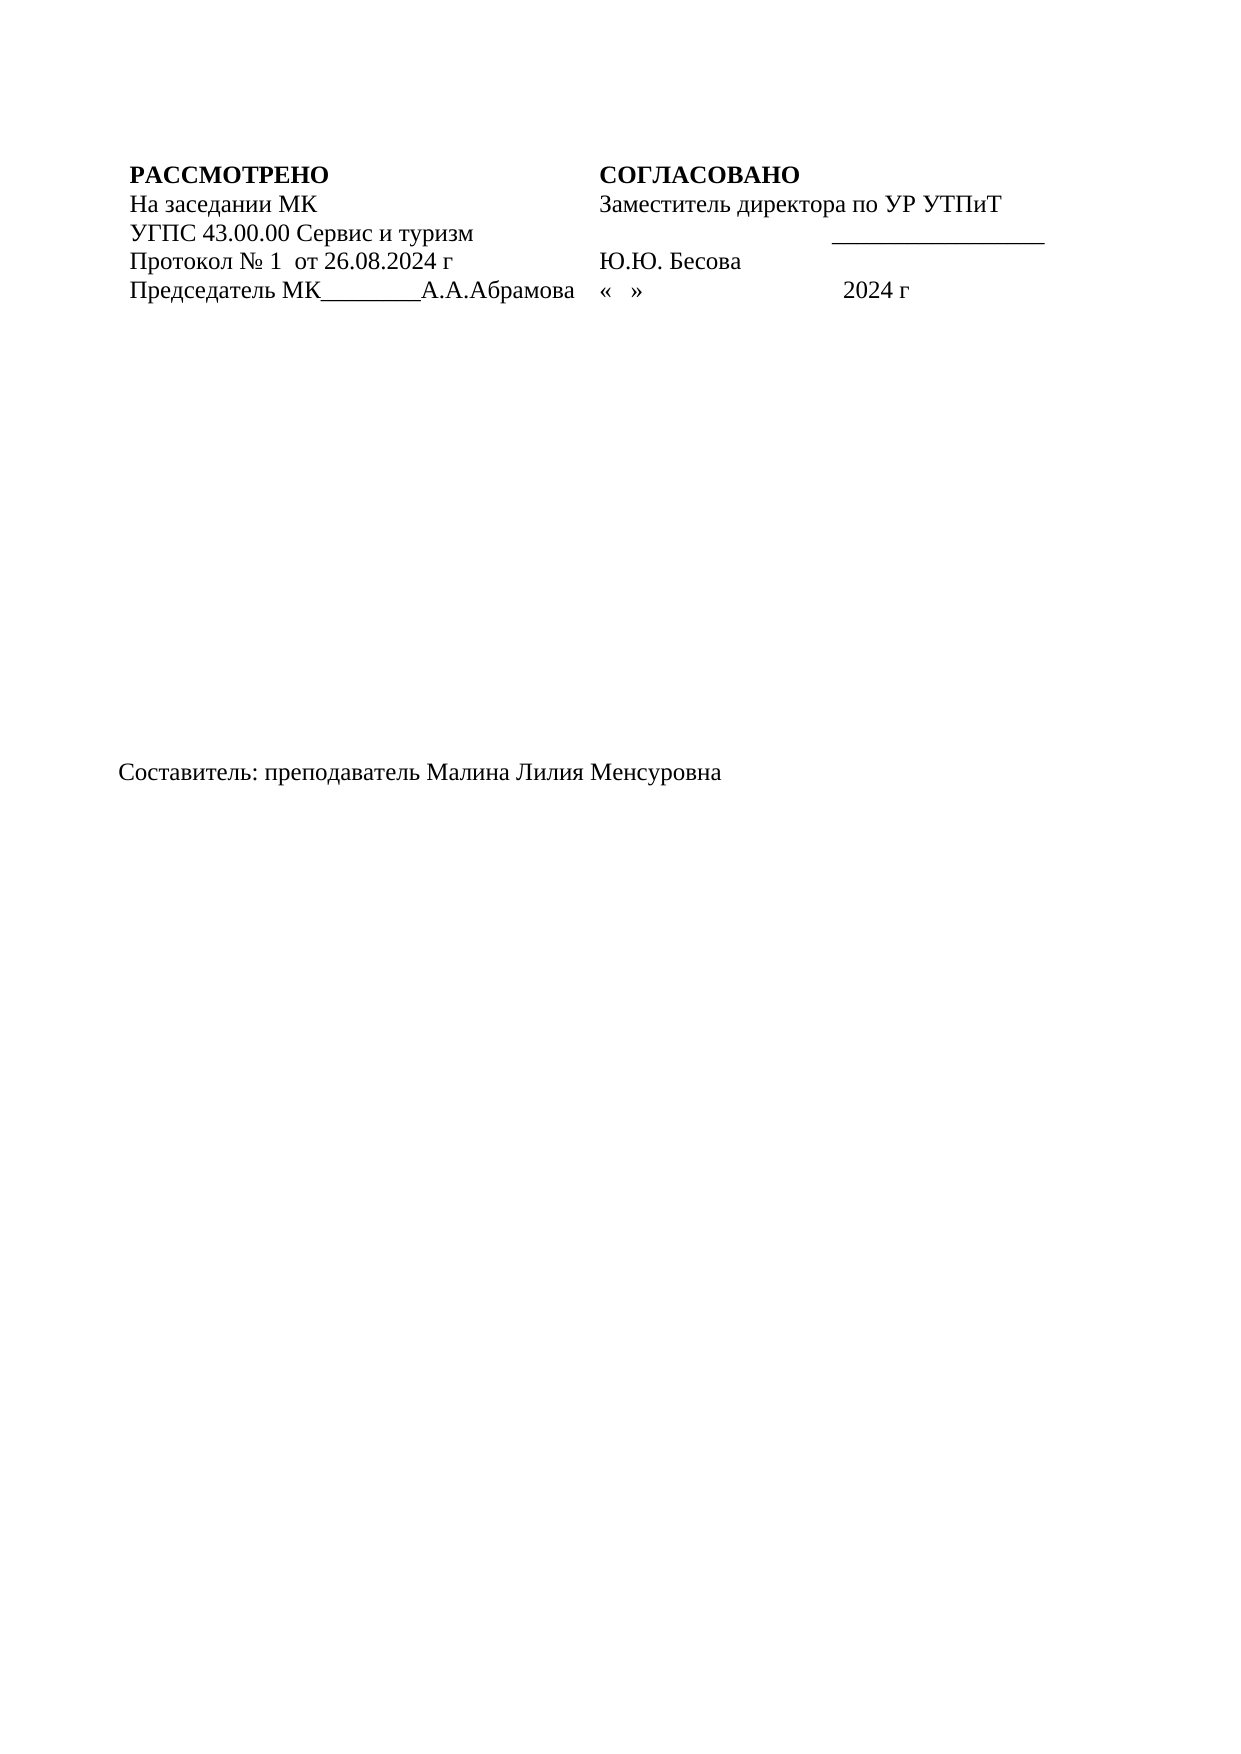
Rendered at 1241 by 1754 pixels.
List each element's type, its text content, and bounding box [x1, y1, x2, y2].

table_header РАССМОТРЕНО На заседании МК УГПС 43.00.00 Сервис и туризм Протокол № 1 от 26.08.2024 г Председатель МК________А.А.Абрамова [118, 160, 588, 355]
table_header СОГЛАСОВАНО Заместитель директора по УР УТПиТ _________________Ю.Ю. Бесова « » 2024 г [588, 160, 1059, 355]
text Составитель: преподаватель Малина Лилия Менсуровна [118, 757, 1122, 786]
